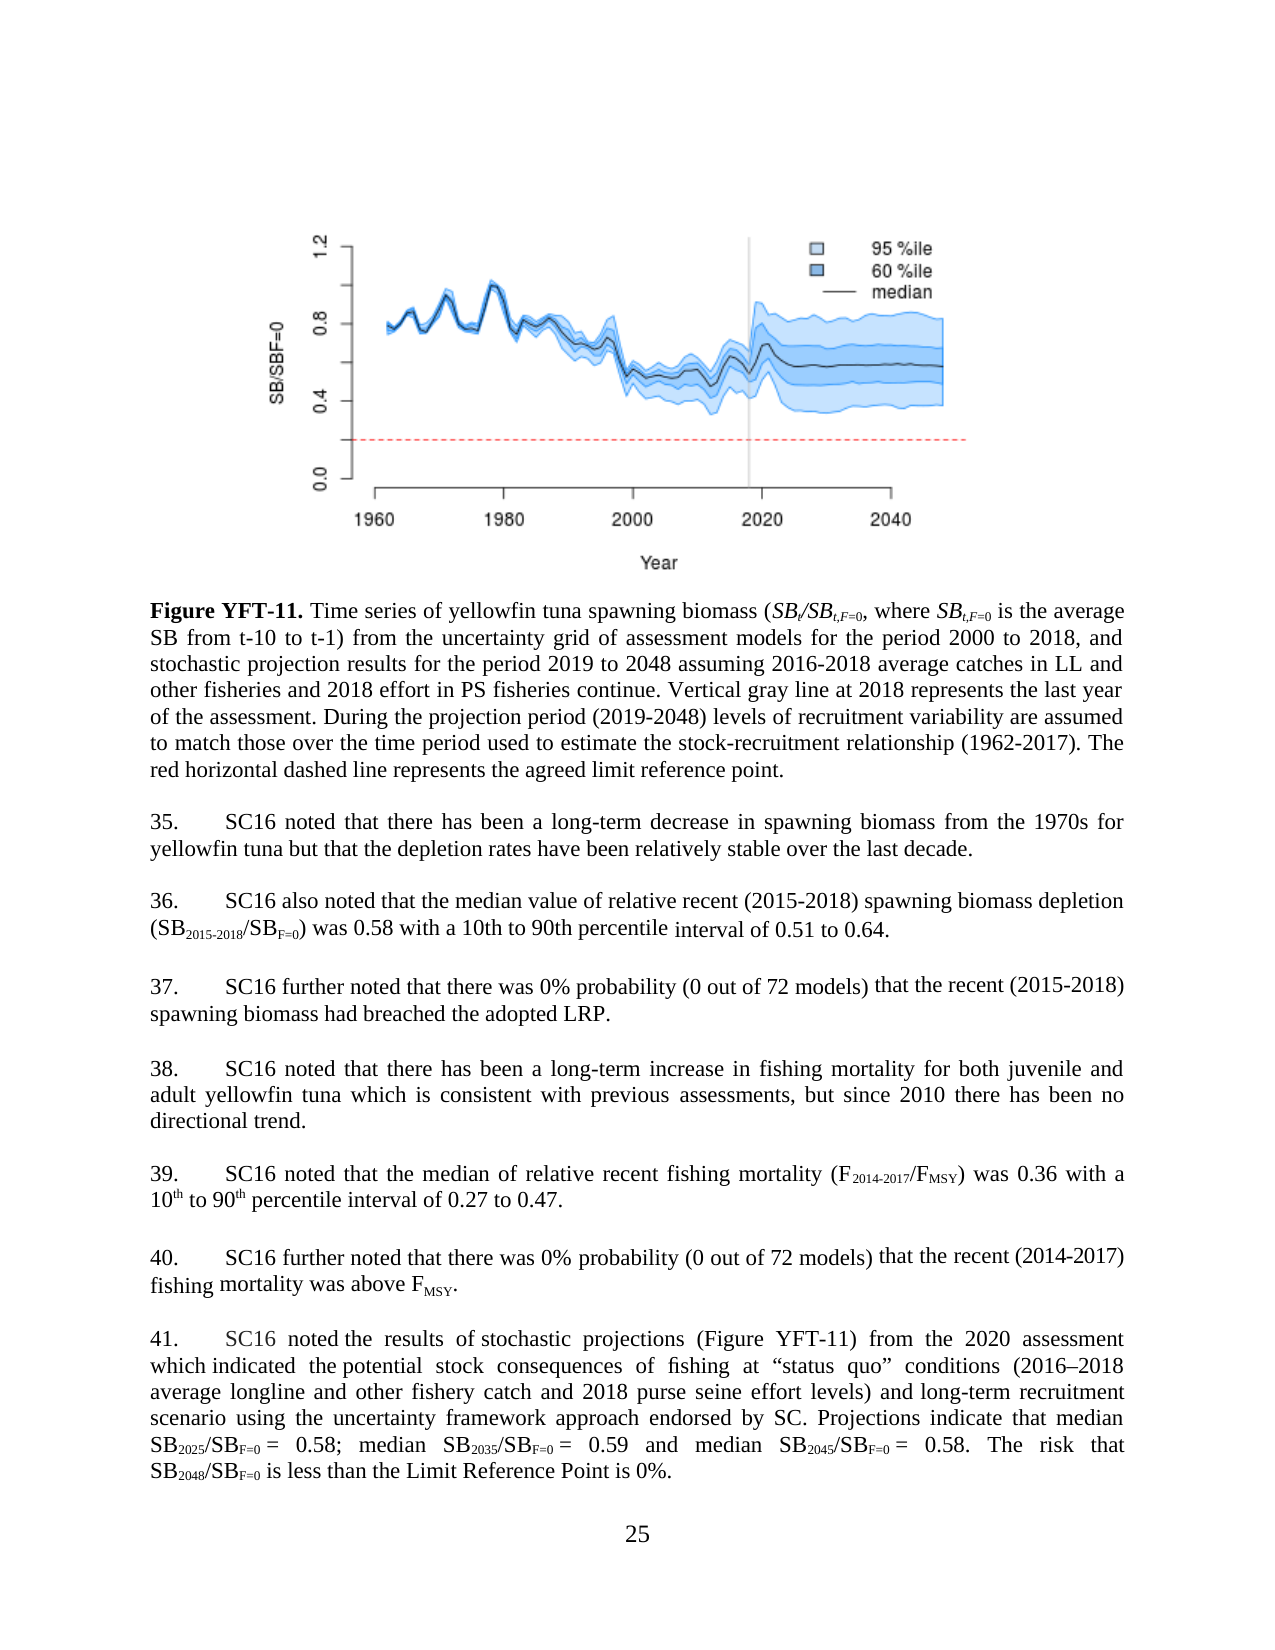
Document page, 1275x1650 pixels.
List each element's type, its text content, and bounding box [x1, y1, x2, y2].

text SC16 noted that the median of relative recent fishing mortality (F2014-2017/FMSY) was 0.36 with a 10th to 90th percentile interval of 0.27 to 0.47. [150, 1160, 1125, 1213]
text SC16 noted that there has been a long-term decrease in spawning biomass from the 1970s for yellowfin tuna but that the depletion rates have been relatively stable over the last decade. [150, 808, 1125, 861]
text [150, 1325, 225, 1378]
picture [264, 150, 1011, 598]
text SC16 noted that there has been a long-term increase in fishing mortality for both juvenile and adult yellowfin tuna which is consistent with previous assessments, but since 2010 there has been no directional trend. [150, 1055, 1125, 1134]
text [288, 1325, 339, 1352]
text SC16 also noted that the median value of relative recent (2015-2018) spawning biomass depletion (SB2015-2018/SBF=0) was 0.58 with a 10th to 90th percentile interval of 0.51 to 0.64. [150, 887, 1125, 942]
text Figure YFT-11. Time series of yellowfin tuna spawning biomass (SBt/SBt,F=0, where SBt,F=0 is the average SB from t-10 to t-1) from the uncertainty grid of assessment models for the period 2000 to 2018, and stochastic projection results for the period 2019 to 2048 assuming 2016-2018 average catches in LL and other fisheries and 2018 effort in PS fisheries continue. Vertical gray line at 2018 represents the last year of the assessment. During the projection period (2019-2048) levels of recruitment variability are assumed to match those over the time period used to estimate the stock-recruitment relationship (1962-2017). The red horizontal dashed line represents the agreed limit reference point. [150, 597, 1125, 782]
text SC16 further noted that there was 0% probability (0 out of 72 models) that the recent (2014-2017) fishing mortality was above FMSY. [150, 1242, 1125, 1299]
text SC16 further noted that there was 0% probability (0 out of 72 models) that the recent (2015-2018) spawning biomass had breached the adopted LRP. [150, 971, 1125, 1028]
